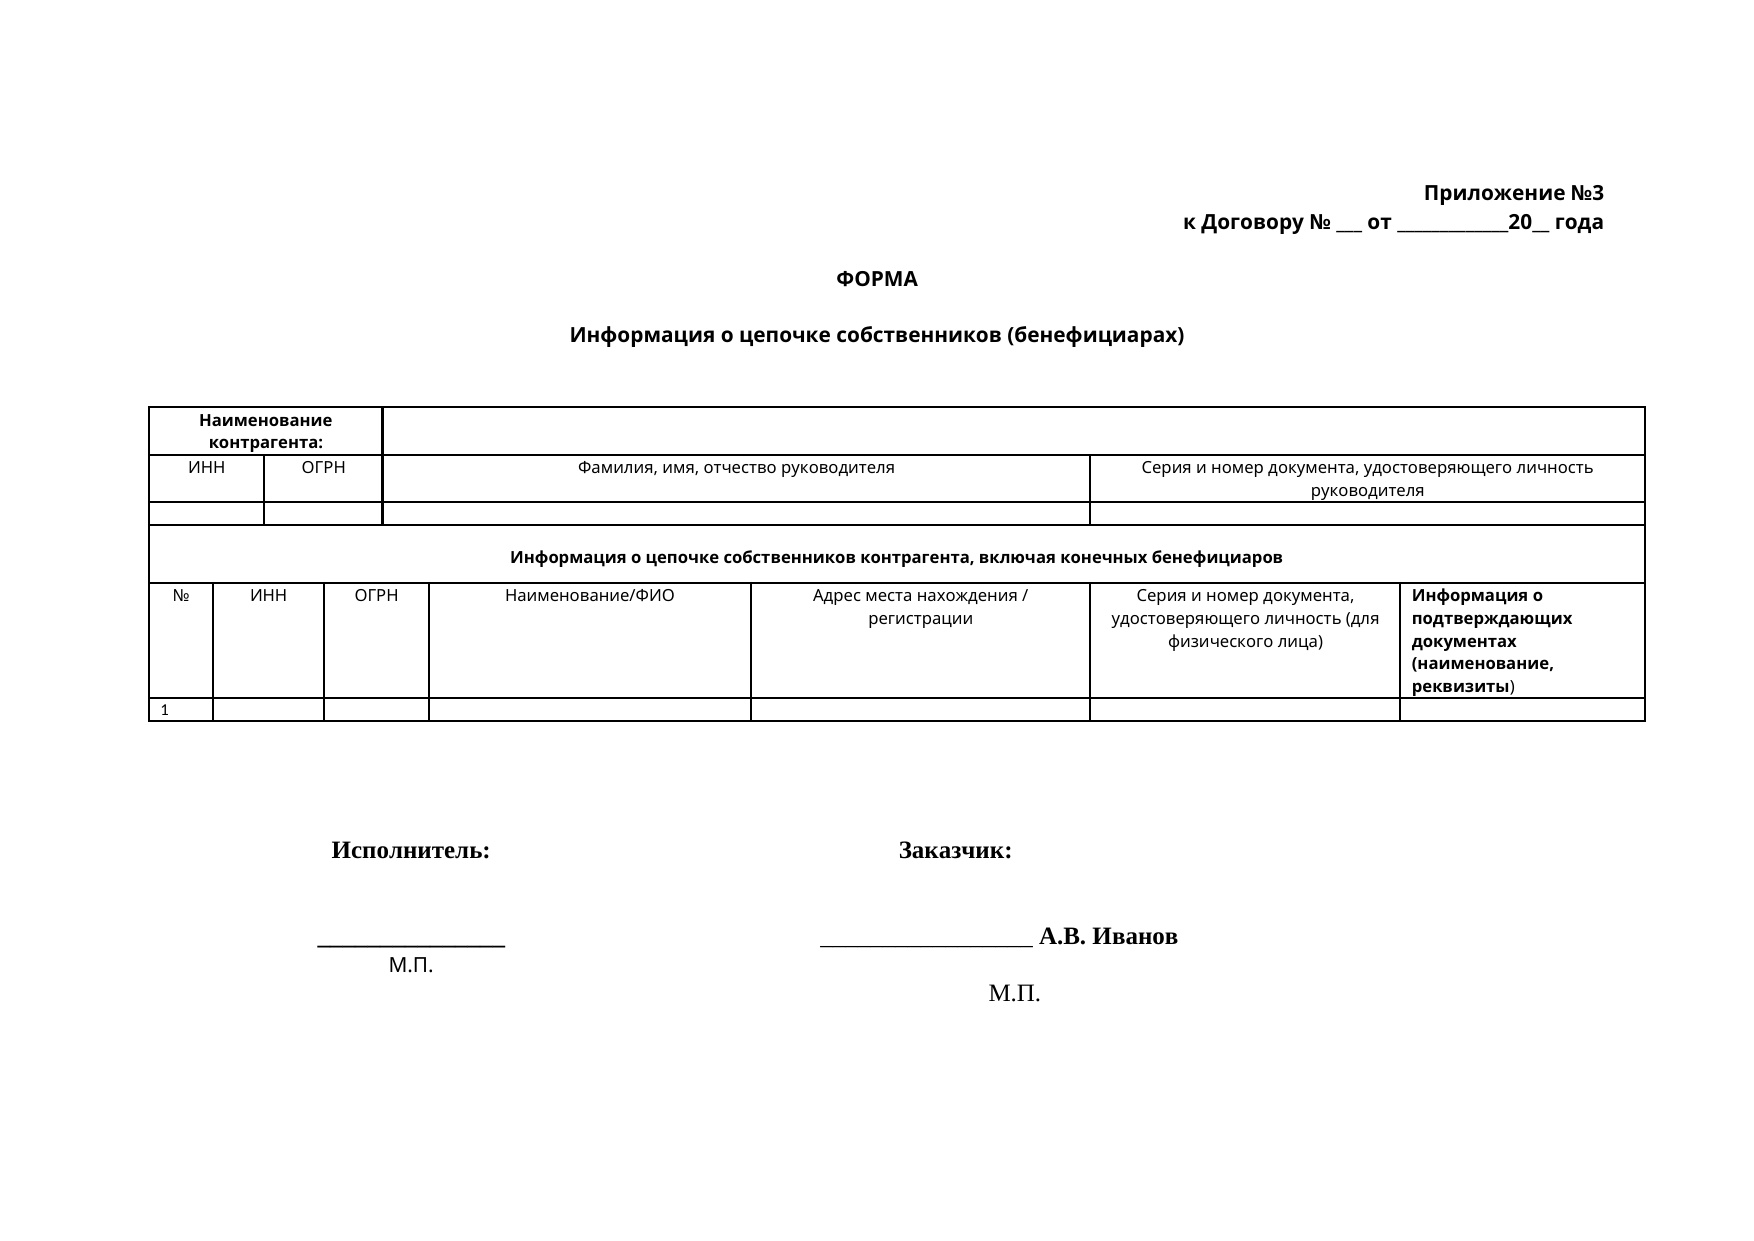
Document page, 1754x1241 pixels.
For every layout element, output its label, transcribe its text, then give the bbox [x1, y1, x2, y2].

table_header Исполнитель: _______________ М.П. [139, 835, 683, 1036]
table_cell [214, 699, 323, 720]
table_cell [1091, 699, 1399, 720]
table_cell ОГРН [265, 456, 381, 501]
table_cell № [150, 584, 212, 697]
text к Договору № ___ от _____________20__ года [150, 207, 1604, 235]
table_cell [752, 699, 1089, 720]
table_cell ИНН [150, 456, 263, 501]
table_cell Информация о цепочке собственников контрагента, включая конечных бенефициаров [150, 526, 1644, 582]
table_cell 1 [150, 699, 212, 720]
table_cell Фамилия, имя, отчество руководителя [384, 456, 1089, 501]
table_cell ИНН [214, 584, 323, 697]
table_cell [325, 699, 428, 720]
table_cell ОГРН [325, 584, 428, 697]
table_cell [1401, 699, 1644, 720]
table_cell [150, 503, 263, 524]
table_cell Серия и номер документа, удостоверяющего личность (для физического лица) [1091, 584, 1399, 697]
table_cell Адрес места нахождения / регистрации [752, 584, 1089, 697]
table_header Заказчик: _________________ А.В. Иванов М.П. [683, 835, 1228, 1036]
table_header Наименование контрагента: [150, 408, 381, 454]
table_cell Наименование/ФИО [430, 584, 750, 697]
table_cell [384, 503, 1089, 524]
table_cell [430, 699, 750, 720]
table_cell Серия и номер документа, удостоверяющего личность руководителя [1091, 456, 1644, 501]
table_cell Информация о подтверждающих документах (наименование, реквизиты) [1401, 584, 1644, 697]
text Информация о цепочке собственников (бенефициарах) [150, 321, 1604, 349]
table_cell [265, 503, 381, 524]
text ФОРМА [150, 264, 1604, 292]
table_header [384, 408, 1644, 454]
text Приложение №3 [150, 178, 1604, 207]
table_cell [1091, 503, 1644, 524]
